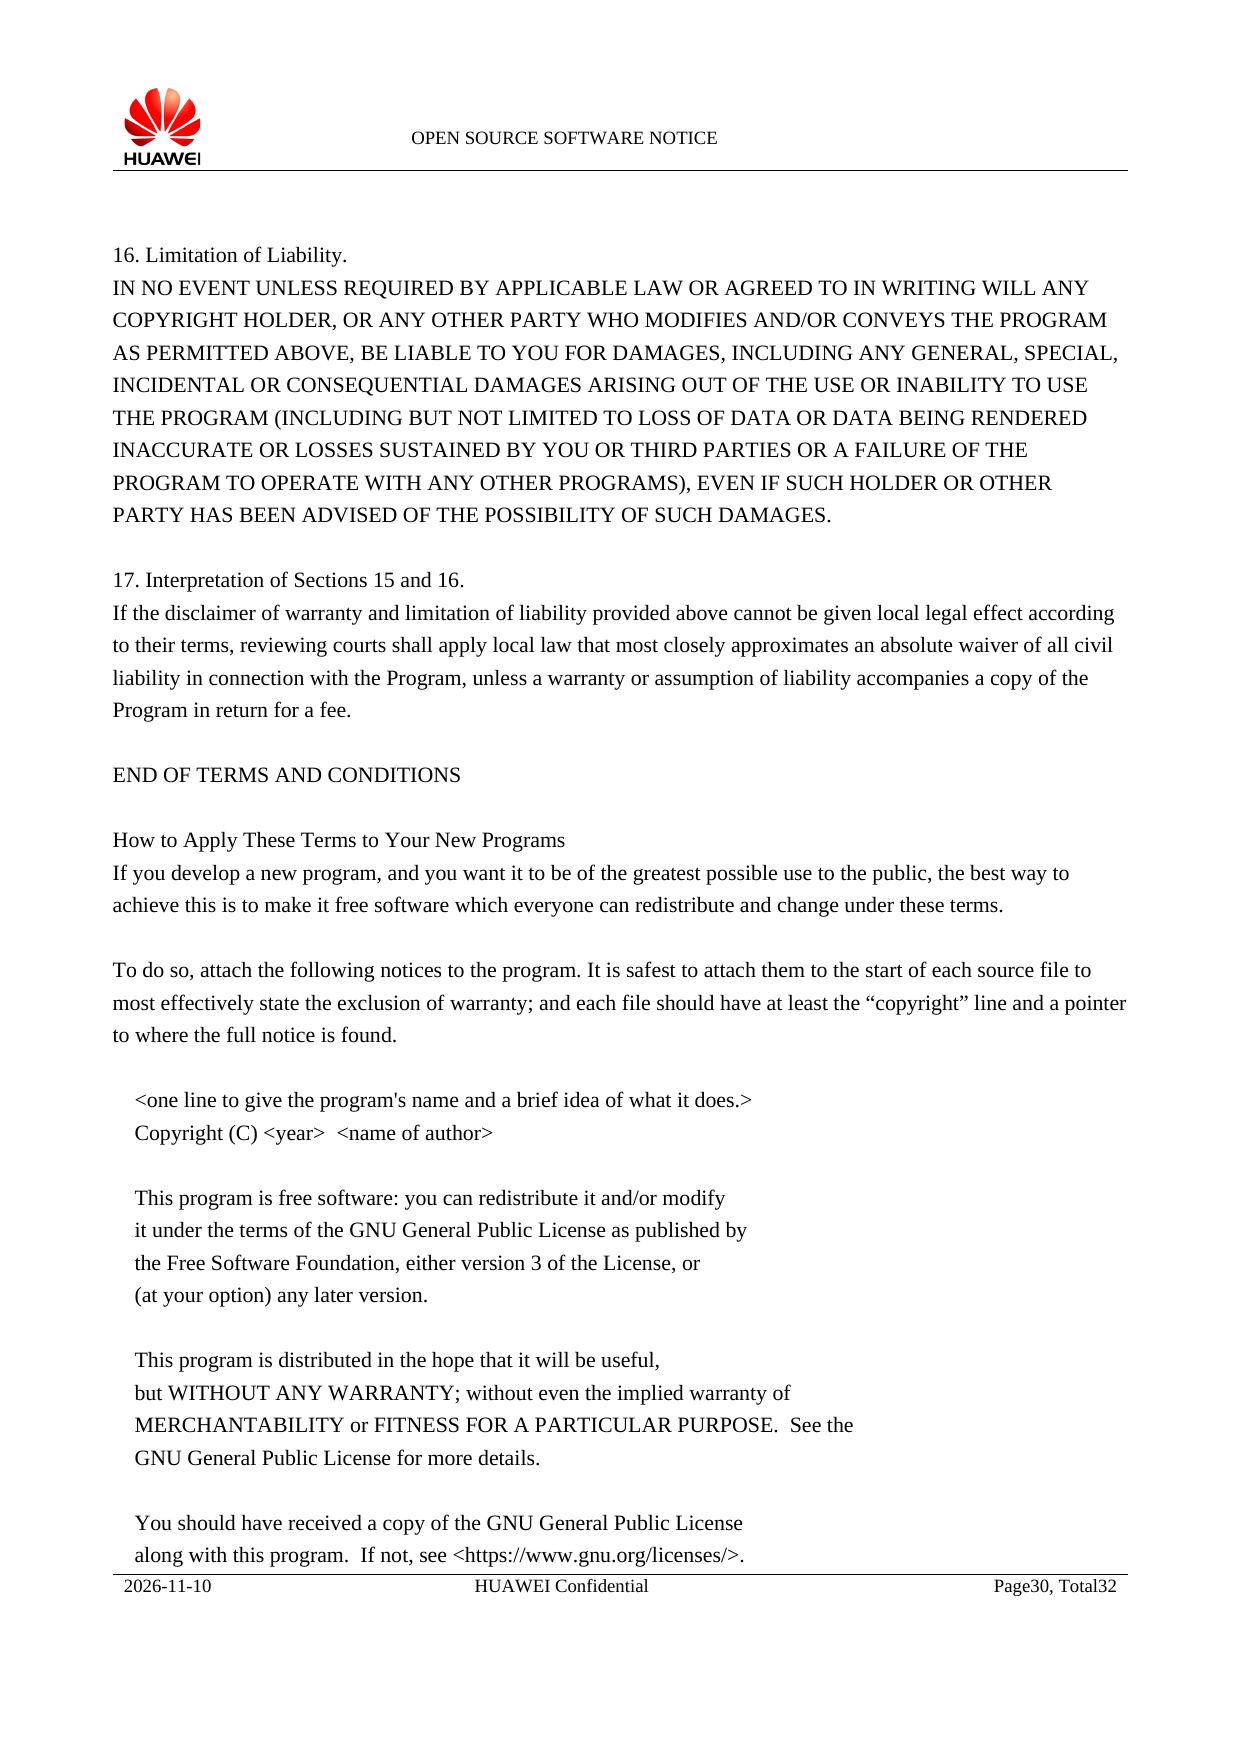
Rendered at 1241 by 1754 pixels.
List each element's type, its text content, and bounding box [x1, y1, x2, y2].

text Copyright (C) <year> <name of author> [112, 1116, 1128, 1149]
text This program is free software: you can redistribute it and/or modify [112, 1181, 1128, 1214]
text along with this program. If not, see <https://www.gnu.org/licenses/>. [112, 1539, 1128, 1571]
text 16. Limitation of Liability. [112, 239, 1128, 271]
text 17. Interpretation of Sections 15 and 16. [112, 564, 1128, 596]
text GNU General Public License for more details. [112, 1441, 1128, 1474]
text it under the terms of the GNU General Public License as published by [112, 1214, 1128, 1246]
text If the disclaimer of warranty and limitation of liability provided above cannot be given local legal effect according to their terms, reviewing courts shall apply local law that most closely approximates an absolute waiver of all civil liability in connection with the Program, unless a warranty or assumption of liability accompanies a copy of the Program in return for a fee. [112, 596, 1128, 726]
text END OF TERMS AND CONDITIONS [112, 759, 1128, 791]
text How to Apply These Terms to Your New Programs [112, 824, 1128, 856]
text the Free Software Foundation, either version 3 of the License, or [112, 1246, 1128, 1279]
text but WITHOUT ANY WARRANTY; without even the implied warranty of [112, 1376, 1128, 1409]
text <one line to give the program's name and a brief idea of what it does.> [112, 1084, 1128, 1116]
text You should have received a copy of the GNU General Public License [112, 1506, 1128, 1539]
picture [124, 88, 201, 165]
text To do so, attach the following notices to the program. It is safest to attach them to the start of each source file to most effectively state the exclusion of warranty; and each file should have at least the “copyright” line and a pointer to where the full notice is found. [112, 954, 1128, 1051]
text (at your option) any later version. [112, 1279, 1128, 1311]
text MERCHANTABILITY or FITNESS FOR A PARTICULAR PURPOSE. See the [112, 1409, 1128, 1441]
text IN NO EVENT UNLESS REQUIRED BY APPLICABLE LAW OR AGREED TO IN WRITING WILL ANY COPYRIGHT HOLDER, OR ANY OTHER PARTY WHO MODIFIES AND/OR CONVEYS THE PROGRAM AS PERMITTED ABOVE, BE LIABLE TO YOU FOR DAMAGES, INCLUDING ANY GENERAL, SPECIAL, INCIDENTAL OR CONSEQUENTIAL DAMAGES ARISING OUT OF THE USE OR INABILITY TO USE THE PROGRAM (INCLUDING BUT NOT LIMITED TO LOSS OF DATA OR DATA BEING RENDERED INACCURATE OR LOSSES SUSTAINED BY YOU OR THIRD PARTIES OR A FAILURE OF THE PROGRAM TO OPERATE WITH ANY OTHER PROGRAMS), EVEN IF SUCH HOLDER OR OTHER PARTY HAS BEEN ADVISED OF THE POSSIBILITY OF SUCH DAMAGES. [112, 271, 1128, 531]
text This program is distributed in the hope that it will be useful, [112, 1344, 1128, 1376]
text If you develop a new program, and you want it to be of the greatest possible use to the public, the best way to achieve this is to make it free software which everyone can redistribute and change under these terms. [112, 856, 1128, 921]
